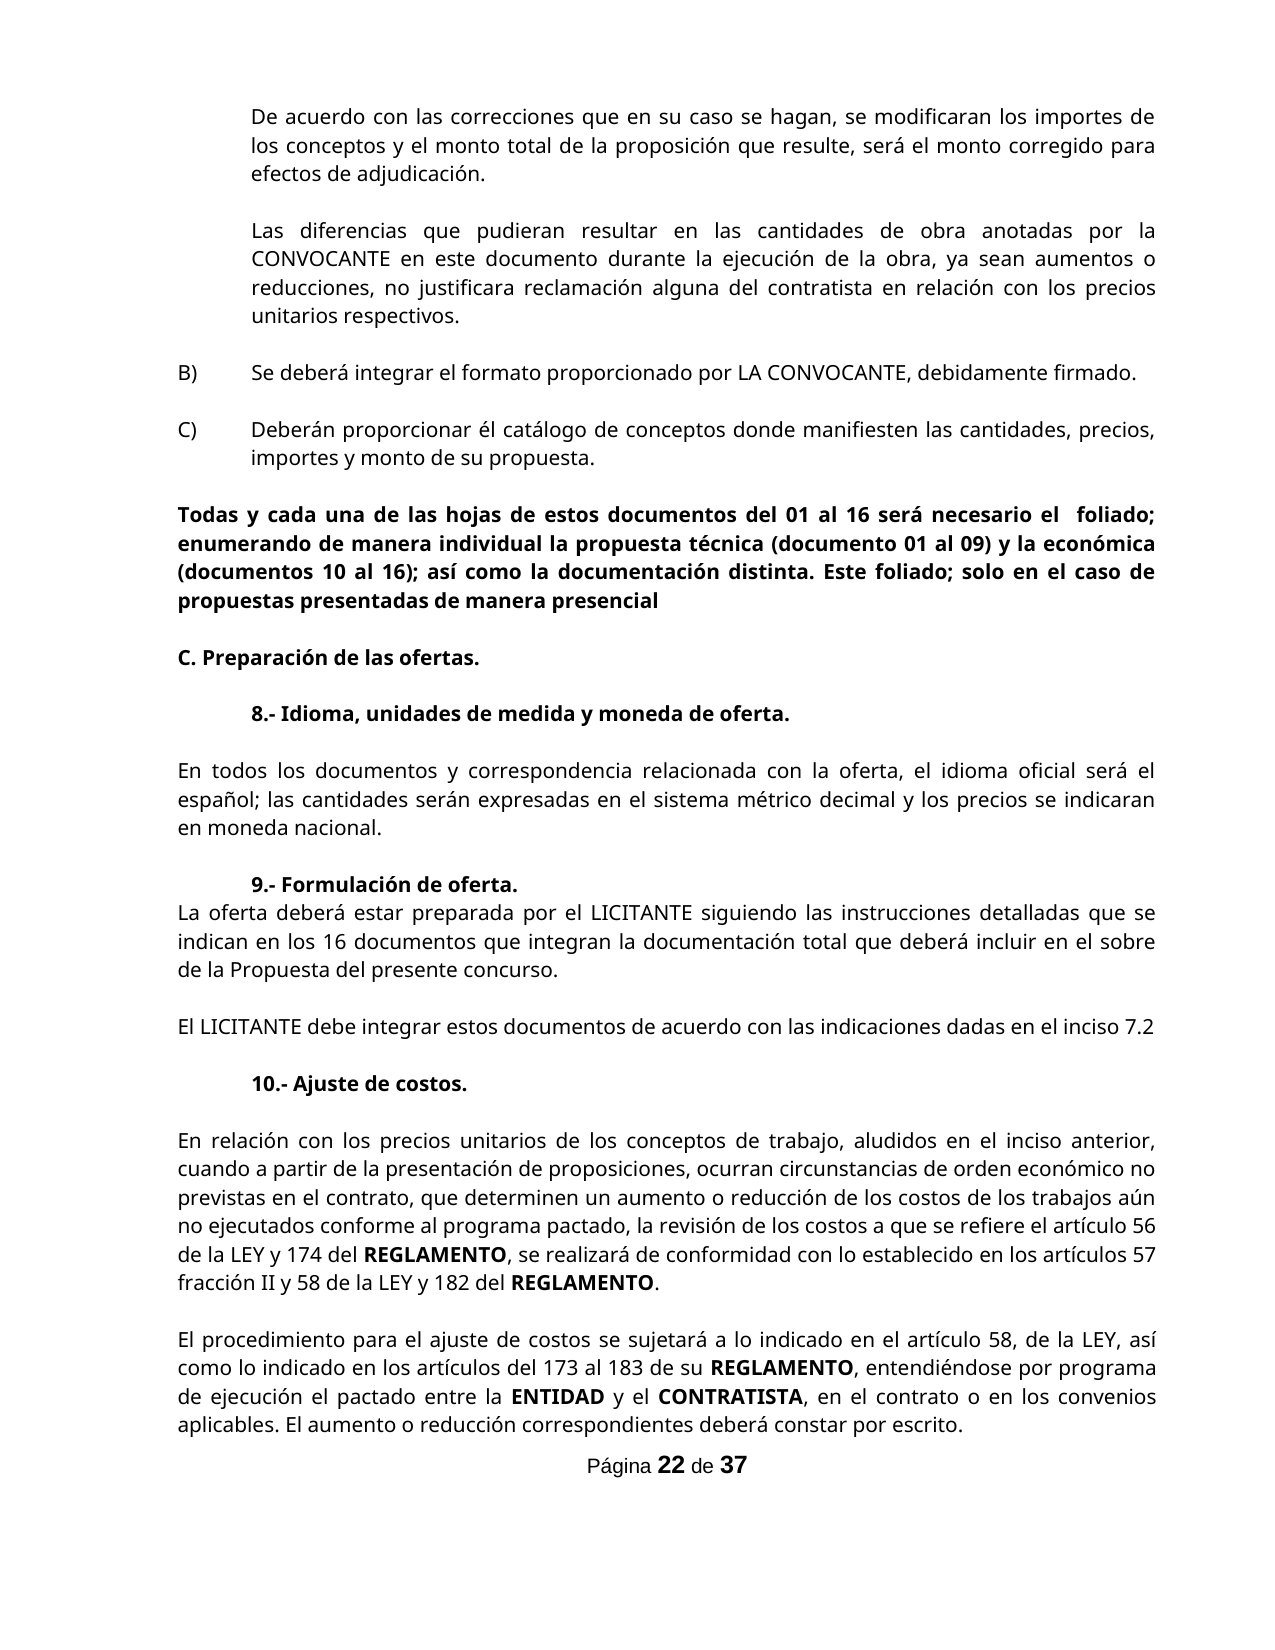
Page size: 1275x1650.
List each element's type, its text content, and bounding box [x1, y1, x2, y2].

text 10.- Ajuste de costos. [177, 1069, 1157, 1098]
text El LICITANTE debe integrar estos documentos de acuerdo con las indicaciones dadas en el inciso 7.2 [177, 1012, 1157, 1041]
text En todos los documentos y correspondencia relacionada con la oferta, el idioma oficial será el español; las cantidades serán expresadas en el sistema métrico decimal y los precios se indicaran en moneda nacional. [177, 756, 1157, 842]
text En relación con los precios unitarios de los conceptos de trabajo, aludidos en el inciso anterior, cuando a partir de la presentación de proposiciones, ocurran circunstancias de orden económico no previstas en el contrato, que determinen un aumento o reducción de los costos de los trabajos aún no ejecutados conforme al programa pactado, la revisión de los costos a que se refiere el artículo 56 de la LEY y 174 del REGLAMENTO, se realizará de conformidad con lo establecido en los artículos 57 fracción II y 58 de la LEY y 182 del REGLAMENTO. [177, 1126, 1157, 1297]
text Todas y cada una de las hojas de estos documentos del 01 al 16 será necesario el foliado; enumerando de manera individual la propuesta técnica (documento 01 al 09) y la económica (documentos 10 al 16); así como la documentación distinta. Este foliado; solo en el caso de propuestas presentadas de manera presencial [177, 500, 1157, 614]
text El procedimiento para el ajuste de costos se sujetará a lo indicado en el artículo 58, de la LEY, así como lo indicado en los artículos del 173 al 183 de su REGLAMENTO, entendiéndose por programa de ejecución el pactado entre la ENTIDAD y el CONTRATISTA, en el contrato o en los convenios aplicables. El aumento o reducción correspondientes deberá constar por escrito. [177, 1325, 1157, 1439]
text C) Deberán proporcionar él catálogo de conceptos donde manifiesten las cantidades, precios, importes y monto de su propuesta. [177, 415, 1157, 472]
text 9.- Formulación de oferta. [177, 870, 1157, 898]
text Las diferencias que pudieran resultar en las cantidades de obra anotadas por la CONVOCANTE en este documento durante la ejecución de la obra, ya sean aumentos o reducciones, no justificara reclamación alguna del contratista en relación con los precios unitarios respectivos. [251, 216, 1157, 330]
text B) Se deberá integrar el formato proporcionado por LA CONVOCANTE, debidamente firmado. [177, 358, 1157, 387]
text C. Preparación de las ofertas. [177, 643, 1157, 671]
text De acuerdo con las correcciones que en su caso se hagan, se modificaran los importes de los conceptos y el monto total de la proposición que resulte, será el monto corregido para efectos de adjudicación. [251, 102, 1157, 188]
text 8.- Idioma, unidades de medida y moneda de oferta. [177, 699, 1157, 728]
text La oferta deberá estar preparada por el LICITANTE siguiendo las instrucciones detalladas que se indican en los 16 documentos que integran la documentación total que deberá incluir en el sobre de la Propuesta del presente concurso. [177, 898, 1157, 984]
